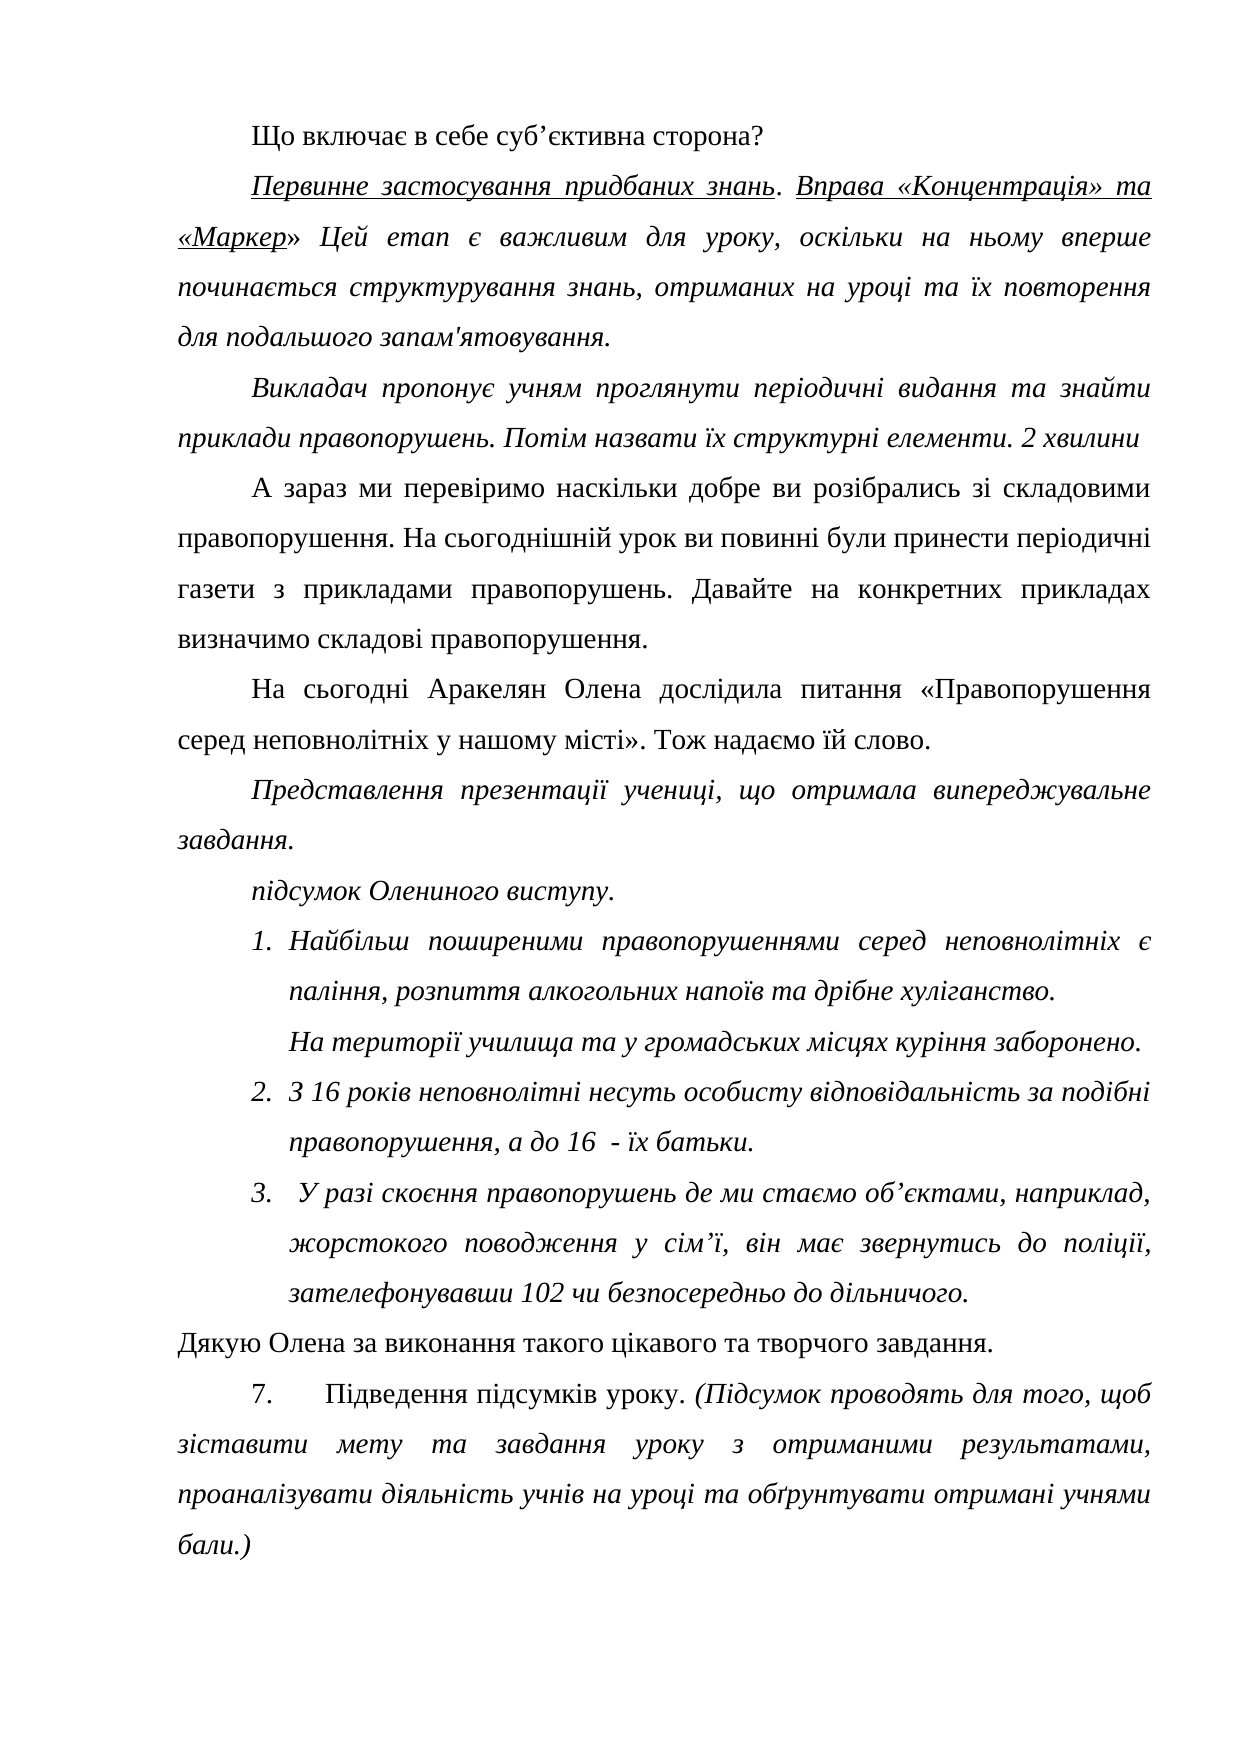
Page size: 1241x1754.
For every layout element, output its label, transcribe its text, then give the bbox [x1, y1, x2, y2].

text підсумок Олениного виступу. [177, 873, 1152, 906]
list З 16 років неповнолітні несуть особисту відповідальність за подібні правопорушення, а до 16 - їх батьки. [251, 1074, 1152, 1158]
text Дякую Олена за виконання такого цікавого та творчого завдання. [177, 1326, 1152, 1359]
text Що включає в себе суб’єктивна сторона? [177, 118, 1152, 152]
text Первинне застосування придбаних знань. Вправа «Концентрація» та «Маркер» Цей етап є важливим для уроку, оскільки на ньому вперше починається структурування знань, отриманих на уроці та їх повторення для подальшого запам'ятовування. [177, 168, 1152, 353]
text Викладач пропонує учням проглянути періодичні видання та знайти приклади правопорушень. Потім назвати їх структурні елементи. 2 хвилини [177, 370, 1152, 453]
text На сьогодні Аракелян Олена дослідила питання «Правопорушення серед неповнолітніх у нашому місті». Тож надаємо їй слово. [177, 672, 1152, 755]
list На території училища та у громадських місцях куріння заборонено. [288, 1024, 1152, 1057]
text А зараз ми перевіримо наскільки добре ви розібрались зі складовими правопорушення. На сьогоднішній урок ви повинні були принести періодичні газети з прикладами правопорушень. Давайте на конкретних прикладах визначимо складові правопорушення. [177, 470, 1152, 655]
list У разі скоєння правопорушень де ми стаємо об’єктами, наприклад, жорстокого поводження у сім’ї, він має звернутись до поліції, зателефонувавши 102 чи безпосередньо до дільничого. [251, 1175, 1152, 1309]
text 7. Підведення підсумків уроку. (Підсумок проводять для того, щоб зіставити мету та завдання уроку з отриманими результатами, проаналізувати діяльність учнів на уроці та обґрунтувати отримані учнями бали.) [177, 1376, 1152, 1560]
text Представлення презентації учениці, що отримала випереджувальне завдання. [177, 772, 1152, 856]
list Найбільш поширеними правопорушеннями серед неповнолітніх є паління, розпиття алкогольних напоїв та дрібне хуліганство. [251, 923, 1152, 1007]
